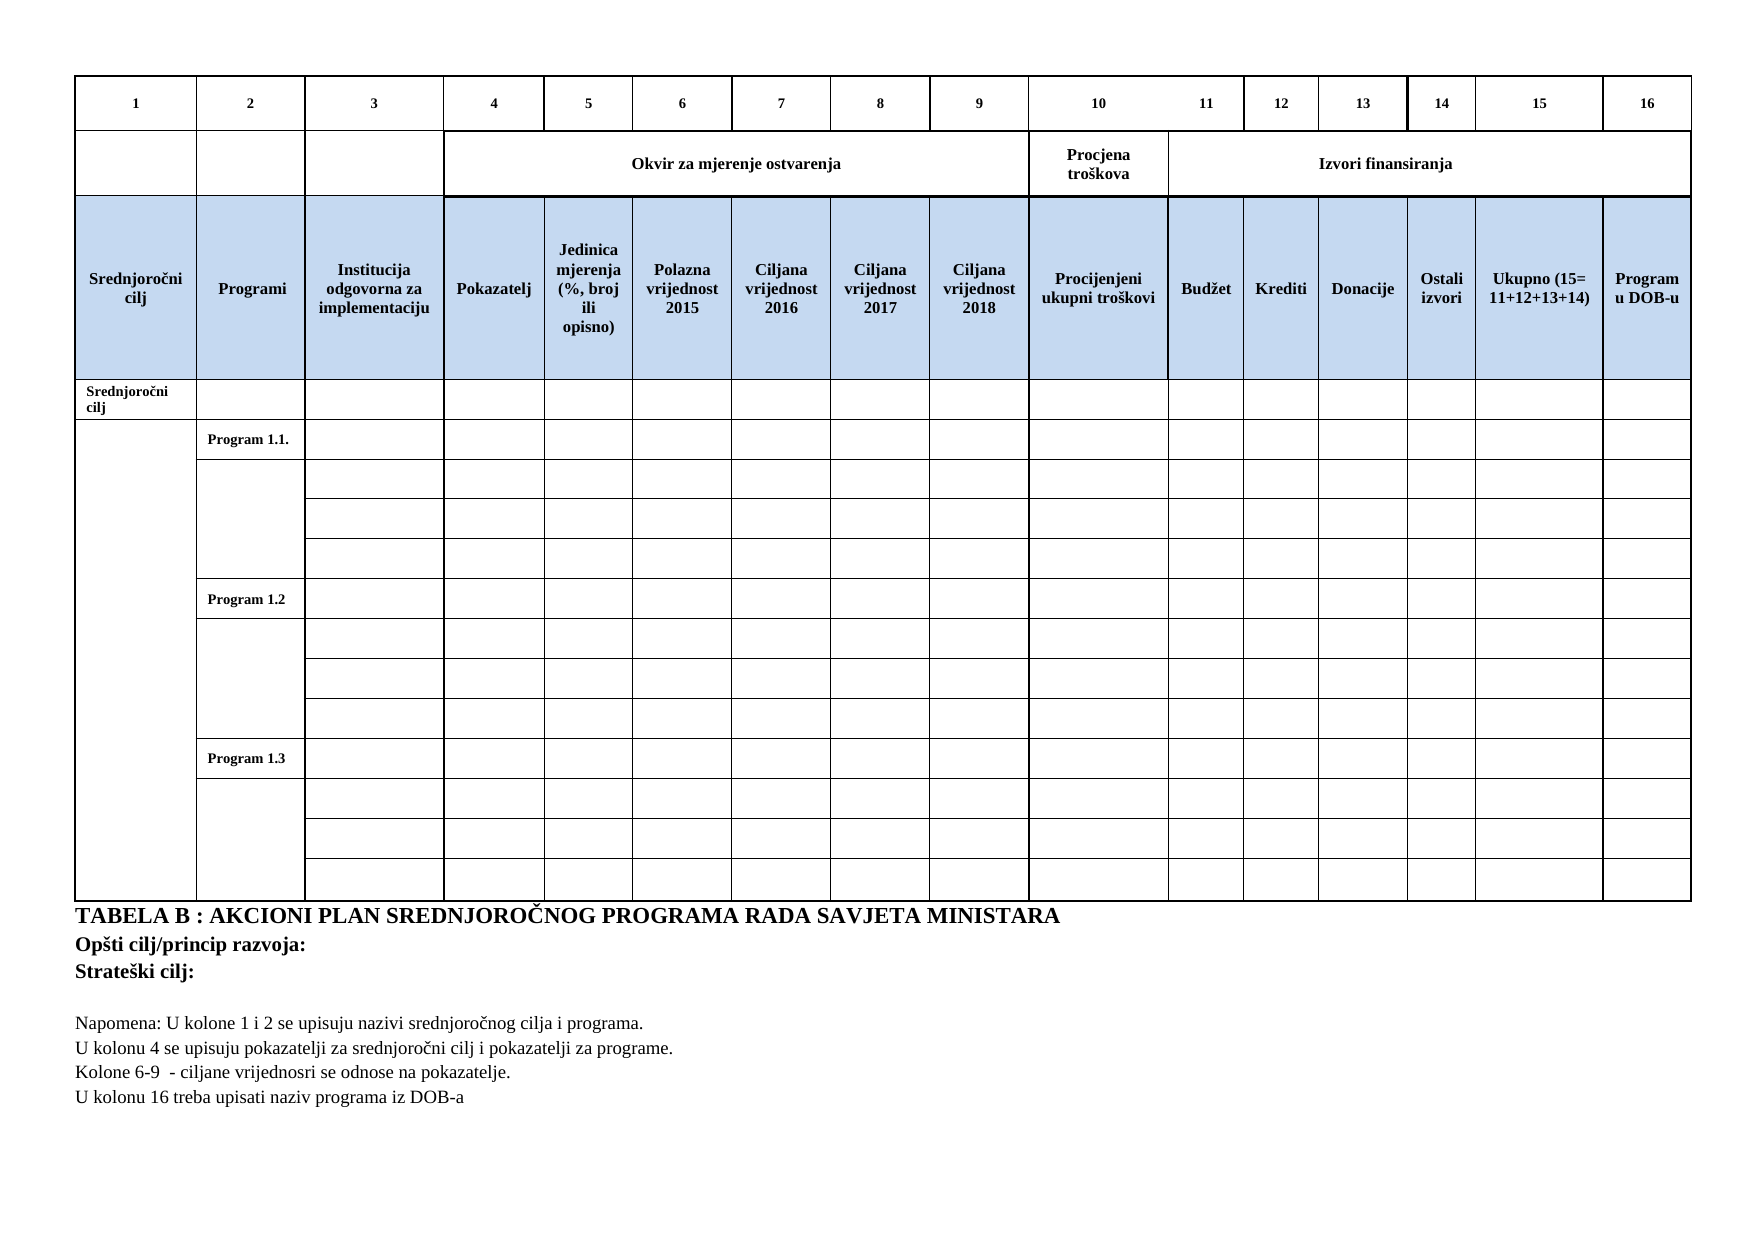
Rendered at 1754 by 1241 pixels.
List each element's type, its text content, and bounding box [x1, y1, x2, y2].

table_cell Srednjoročni cilj [76, 380, 196, 418]
table_cell [1319, 819, 1407, 857]
table_cell [930, 699, 1028, 738]
table_cell [445, 460, 544, 498]
table_cell [1169, 819, 1243, 857]
table_cell [831, 499, 929, 538]
table_cell [1030, 699, 1168, 738]
table_header 3 [306, 77, 443, 130]
table_cell [306, 380, 443, 418]
table_cell Pokazatelj [445, 198, 544, 379]
table_cell [545, 779, 632, 817]
table_cell [633, 420, 731, 458]
table_cell [831, 579, 929, 618]
table_cell [732, 380, 830, 418]
table_cell [306, 699, 443, 738]
table_cell [633, 659, 731, 698]
table_cell [1476, 699, 1602, 738]
table_cell [306, 739, 443, 778]
table_cell [930, 539, 1028, 578]
table_cell Okvir za mjerenje ostvarenja [445, 132, 1028, 195]
table_cell [445, 420, 544, 458]
table_cell [306, 819, 443, 857]
table_cell [732, 619, 830, 658]
table_cell [732, 539, 830, 578]
table_cell [1319, 699, 1407, 738]
table_cell [930, 859, 1028, 899]
table_cell Institucija odgovorna za implementaciju [306, 196, 443, 379]
table_cell [1476, 499, 1602, 538]
table_cell [1030, 460, 1168, 498]
table_cell [1604, 819, 1690, 857]
table_cell Srednjoročni cilj [76, 196, 196, 379]
table_cell [545, 819, 632, 857]
table_header 11 [1168, 77, 1243, 130]
table_cell [831, 699, 929, 738]
table_cell [1604, 539, 1690, 578]
text Opšti cilj/princip razvoja: [75, 932, 1679, 956]
table_cell [306, 420, 443, 458]
table_cell [633, 699, 731, 738]
table_cell [831, 739, 929, 778]
text U kolonu 4 se upisuju pokazatelji za srednjoročni cilj i pokazatelji za programe. [75, 1037, 1679, 1058]
table_cell [197, 779, 304, 899]
table_cell [1604, 380, 1690, 418]
table_cell [1030, 659, 1168, 698]
table_cell Programi [197, 196, 304, 379]
table_cell [930, 579, 1028, 618]
table_cell [1319, 539, 1407, 578]
table_cell [445, 579, 544, 618]
table_cell [1244, 579, 1318, 618]
table_cell [76, 131, 196, 195]
table_cell [633, 619, 731, 658]
table_cell [732, 579, 830, 618]
table_cell [1169, 420, 1243, 458]
table_cell [1408, 819, 1475, 857]
table_cell Izvori finansiranja [1169, 132, 1603, 195]
table_cell [633, 539, 731, 578]
table_cell [1476, 819, 1602, 857]
table_cell Program 1.3 [197, 739, 304, 778]
table_cell [545, 380, 632, 418]
table_cell [930, 619, 1028, 658]
table_cell [1319, 499, 1407, 538]
table_cell [633, 819, 731, 857]
table_cell [1169, 380, 1243, 418]
table_cell [831, 619, 929, 658]
table_cell [1319, 579, 1407, 618]
table_cell [197, 380, 304, 418]
table_cell [633, 460, 731, 498]
table_cell [1030, 779, 1168, 817]
table_cell Ukupno (15= 11+12+13+14) [1476, 198, 1602, 379]
table_cell [1030, 819, 1168, 857]
table_cell [1319, 420, 1407, 458]
table_cell [1408, 499, 1475, 538]
table_cell [545, 539, 632, 578]
table_cell [1169, 779, 1243, 817]
table_cell Polazna vrijednost 2015 [633, 198, 731, 379]
table_header 6 [633, 77, 731, 130]
table_cell [1476, 659, 1602, 698]
table_cell [445, 499, 544, 538]
table_cell [1030, 420, 1168, 458]
table_cell [1604, 659, 1690, 698]
table_header 2 [197, 77, 304, 130]
table_cell [1476, 739, 1602, 778]
table_cell Program 1.1. [197, 420, 304, 458]
table_cell [1604, 460, 1690, 498]
table_cell [306, 659, 443, 698]
table_cell [1319, 739, 1407, 778]
table_cell [930, 819, 1028, 857]
table_cell [445, 539, 544, 578]
table_cell [1169, 739, 1243, 778]
table_cell [445, 380, 544, 418]
table_cell [1244, 699, 1318, 738]
table_cell [306, 539, 443, 578]
table_cell [445, 659, 544, 698]
table_cell [930, 659, 1028, 698]
table_cell [930, 739, 1028, 778]
table_cell [1476, 460, 1602, 498]
table_cell [306, 619, 443, 658]
table_cell [1244, 619, 1318, 658]
table_cell [1169, 699, 1243, 738]
table_cell [306, 460, 443, 498]
table_cell [306, 579, 443, 618]
table_cell [1408, 579, 1475, 618]
table_cell Donacije [1319, 198, 1407, 379]
table_cell [545, 699, 632, 738]
table_cell [1030, 499, 1168, 538]
table_cell [1030, 739, 1168, 778]
table_cell [1244, 539, 1318, 578]
table_cell [1319, 619, 1407, 658]
table_cell [306, 131, 443, 195]
table_cell [306, 859, 443, 899]
table_cell [1030, 579, 1168, 618]
table_cell [831, 859, 929, 899]
table_cell [633, 579, 731, 618]
table_cell [1604, 579, 1690, 618]
table_cell [831, 460, 929, 498]
table_cell [1604, 499, 1690, 538]
table_cell [545, 460, 632, 498]
table_cell [1319, 659, 1407, 698]
table_cell [1408, 699, 1475, 738]
table_cell [1169, 859, 1243, 899]
table_cell [306, 499, 443, 538]
table_cell [1476, 859, 1602, 899]
table_header 7 [733, 77, 830, 130]
table_header 5 [545, 77, 632, 130]
text Kolone 6-9 - ciljane vrijednosri se odnose na pokazatelje. [75, 1061, 1679, 1083]
table_cell [732, 460, 830, 498]
table_cell [1408, 380, 1475, 418]
table_cell [1408, 619, 1475, 658]
table_cell [1476, 380, 1602, 418]
table_cell [633, 499, 731, 538]
table_cell [1476, 420, 1602, 458]
table_cell [1169, 460, 1243, 498]
table_header 14 [1409, 77, 1475, 130]
table_cell [1244, 460, 1318, 498]
table_cell [1319, 460, 1407, 498]
table_cell [445, 859, 544, 899]
table_cell Krediti [1244, 198, 1318, 379]
table_cell [197, 619, 304, 738]
table_cell [1244, 819, 1318, 857]
text U kolonu 16 treba upisati naziv programa iz DOB-a [75, 1086, 1679, 1108]
table_cell Ciljana vrijednost 2017 [831, 198, 929, 379]
table_cell [930, 460, 1028, 498]
table_header 9 [931, 77, 1028, 130]
table_cell [732, 420, 830, 458]
table_cell [1244, 859, 1318, 899]
table_cell [1169, 539, 1243, 578]
table_cell [306, 779, 443, 817]
table_cell [1604, 619, 1690, 658]
table_cell [1408, 659, 1475, 698]
table_cell [831, 380, 929, 418]
table_cell [1319, 859, 1407, 899]
table_cell [732, 659, 830, 698]
table_cell [732, 739, 830, 778]
table_cell [545, 499, 632, 538]
table_cell Ciljana vrijednost 2016 [732, 198, 830, 379]
table_cell [197, 460, 304, 578]
table_cell [633, 380, 731, 418]
table_cell Ciljana vrijednost 2018 [930, 198, 1028, 379]
table_header 12 [1245, 77, 1318, 130]
text Strateški cilj: [75, 959, 1679, 983]
table_header 16 [1604, 77, 1691, 130]
table_cell [831, 659, 929, 698]
table_cell [1030, 539, 1168, 578]
table_cell [1244, 659, 1318, 698]
table_cell [1244, 380, 1318, 418]
table_cell [445, 819, 544, 857]
table_header 1 [76, 77, 196, 130]
table_cell [1408, 539, 1475, 578]
table_header 10 [1029, 77, 1168, 130]
table_cell [1244, 499, 1318, 538]
table_cell [1603, 132, 1690, 195]
table_cell [1604, 420, 1690, 458]
table_cell [1030, 380, 1168, 418]
table_cell [1030, 619, 1168, 658]
table_cell [1408, 779, 1475, 817]
table_cell [732, 699, 830, 738]
table_cell [732, 779, 830, 817]
table_cell [633, 779, 731, 817]
table_cell [545, 579, 632, 618]
table_cell [1244, 779, 1318, 817]
table_cell [545, 619, 632, 658]
table_header 13 [1319, 77, 1406, 130]
table_cell [1604, 779, 1690, 817]
table_cell [1408, 739, 1475, 778]
table_cell [1169, 499, 1243, 538]
table_header 8 [831, 77, 929, 130]
table_cell [930, 499, 1028, 538]
text TABELA B : AKCIONI PLAN SREDNJOROČNOG PROGRAMA RADA SAVJETA MINISTARA [75, 902, 1679, 928]
table_cell [1476, 539, 1602, 578]
table_cell [1408, 859, 1475, 899]
table_cell [1408, 420, 1475, 458]
table_cell [445, 619, 544, 658]
table_cell [633, 739, 731, 778]
table_cell [831, 420, 929, 458]
table_cell [1319, 380, 1407, 418]
table_cell [545, 739, 632, 778]
table_header 15 [1476, 77, 1602, 130]
table_cell [1476, 779, 1602, 817]
table_cell [930, 779, 1028, 817]
table_cell [732, 819, 830, 857]
table_cell [1169, 659, 1243, 698]
table_cell [1476, 619, 1602, 658]
table_cell [445, 779, 544, 817]
table_cell [545, 420, 632, 458]
table_cell Procjena troškova [1030, 132, 1168, 195]
table_cell [197, 131, 304, 195]
table_cell [831, 539, 929, 578]
table_cell Jedinica mjerenja (%, broj ili opisno) [545, 198, 632, 379]
table_cell Program 1.2 [197, 579, 304, 618]
table_cell [831, 779, 929, 817]
table_cell [1476, 579, 1602, 618]
table_cell Program u DOB-u [1604, 198, 1690, 379]
table_cell [633, 859, 731, 899]
table_cell [1030, 859, 1168, 899]
table_cell [732, 859, 830, 899]
table_cell [1244, 420, 1318, 458]
table_cell [1604, 739, 1690, 778]
table_cell Procijenjeni ukupni troškovi [1030, 198, 1167, 379]
table_cell [445, 699, 544, 738]
table_cell [445, 739, 544, 778]
table_cell [930, 420, 1028, 458]
table_cell [1244, 739, 1318, 778]
table_cell [545, 659, 632, 698]
table_cell [1604, 699, 1690, 738]
table_cell [930, 380, 1028, 418]
table_cell [732, 499, 830, 538]
table_cell [545, 859, 632, 899]
text Napomena: U kolone 1 i 2 se upisuju nazivi srednjoročnog cilja i programa. [75, 1012, 1679, 1033]
table_cell [1169, 619, 1243, 658]
table_cell [831, 819, 929, 857]
table_header 4 [444, 77, 543, 130]
table_cell [1319, 779, 1407, 817]
table_cell Ostali izvori [1408, 198, 1475, 379]
table_cell Budžet [1169, 198, 1243, 379]
table_cell [1408, 460, 1475, 498]
table_cell [1604, 859, 1690, 899]
table_cell [76, 420, 196, 899]
table_cell [1169, 579, 1243, 618]
